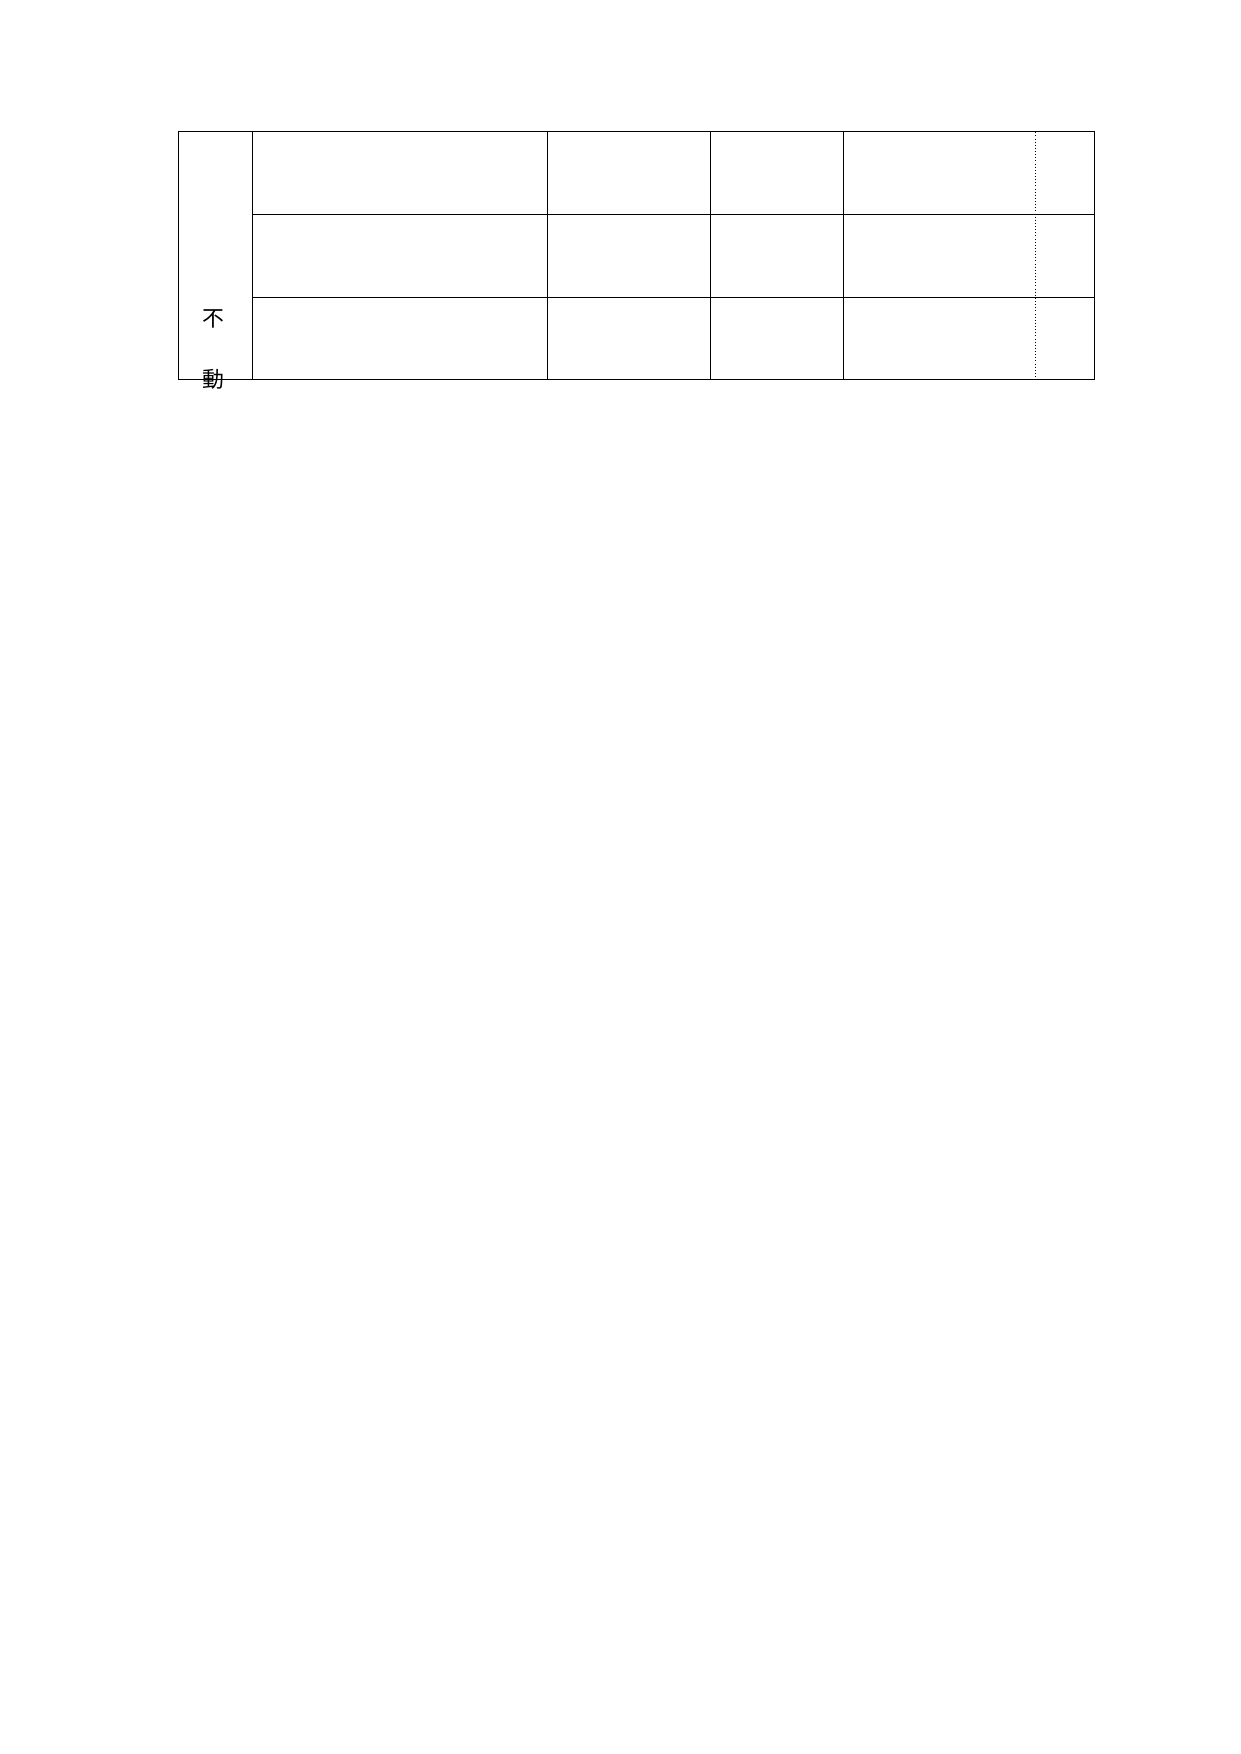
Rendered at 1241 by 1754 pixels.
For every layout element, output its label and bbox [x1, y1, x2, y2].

table_cell [711, 215, 843, 297]
table_cell [1035, 215, 1094, 297]
table_cell [548, 132, 710, 214]
table_cell [253, 298, 547, 379]
table_cell [711, 298, 843, 379]
table_cell [253, 132, 547, 214]
table_cell [844, 215, 1035, 297]
table_cell [548, 298, 710, 379]
table_cell [711, 132, 843, 214]
table_cell [253, 215, 547, 297]
table_cell [844, 132, 1035, 214]
table_cell [1035, 132, 1094, 214]
table_cell [1035, 298, 1094, 379]
table_cell [548, 215, 710, 297]
table_cell [844, 298, 1035, 379]
